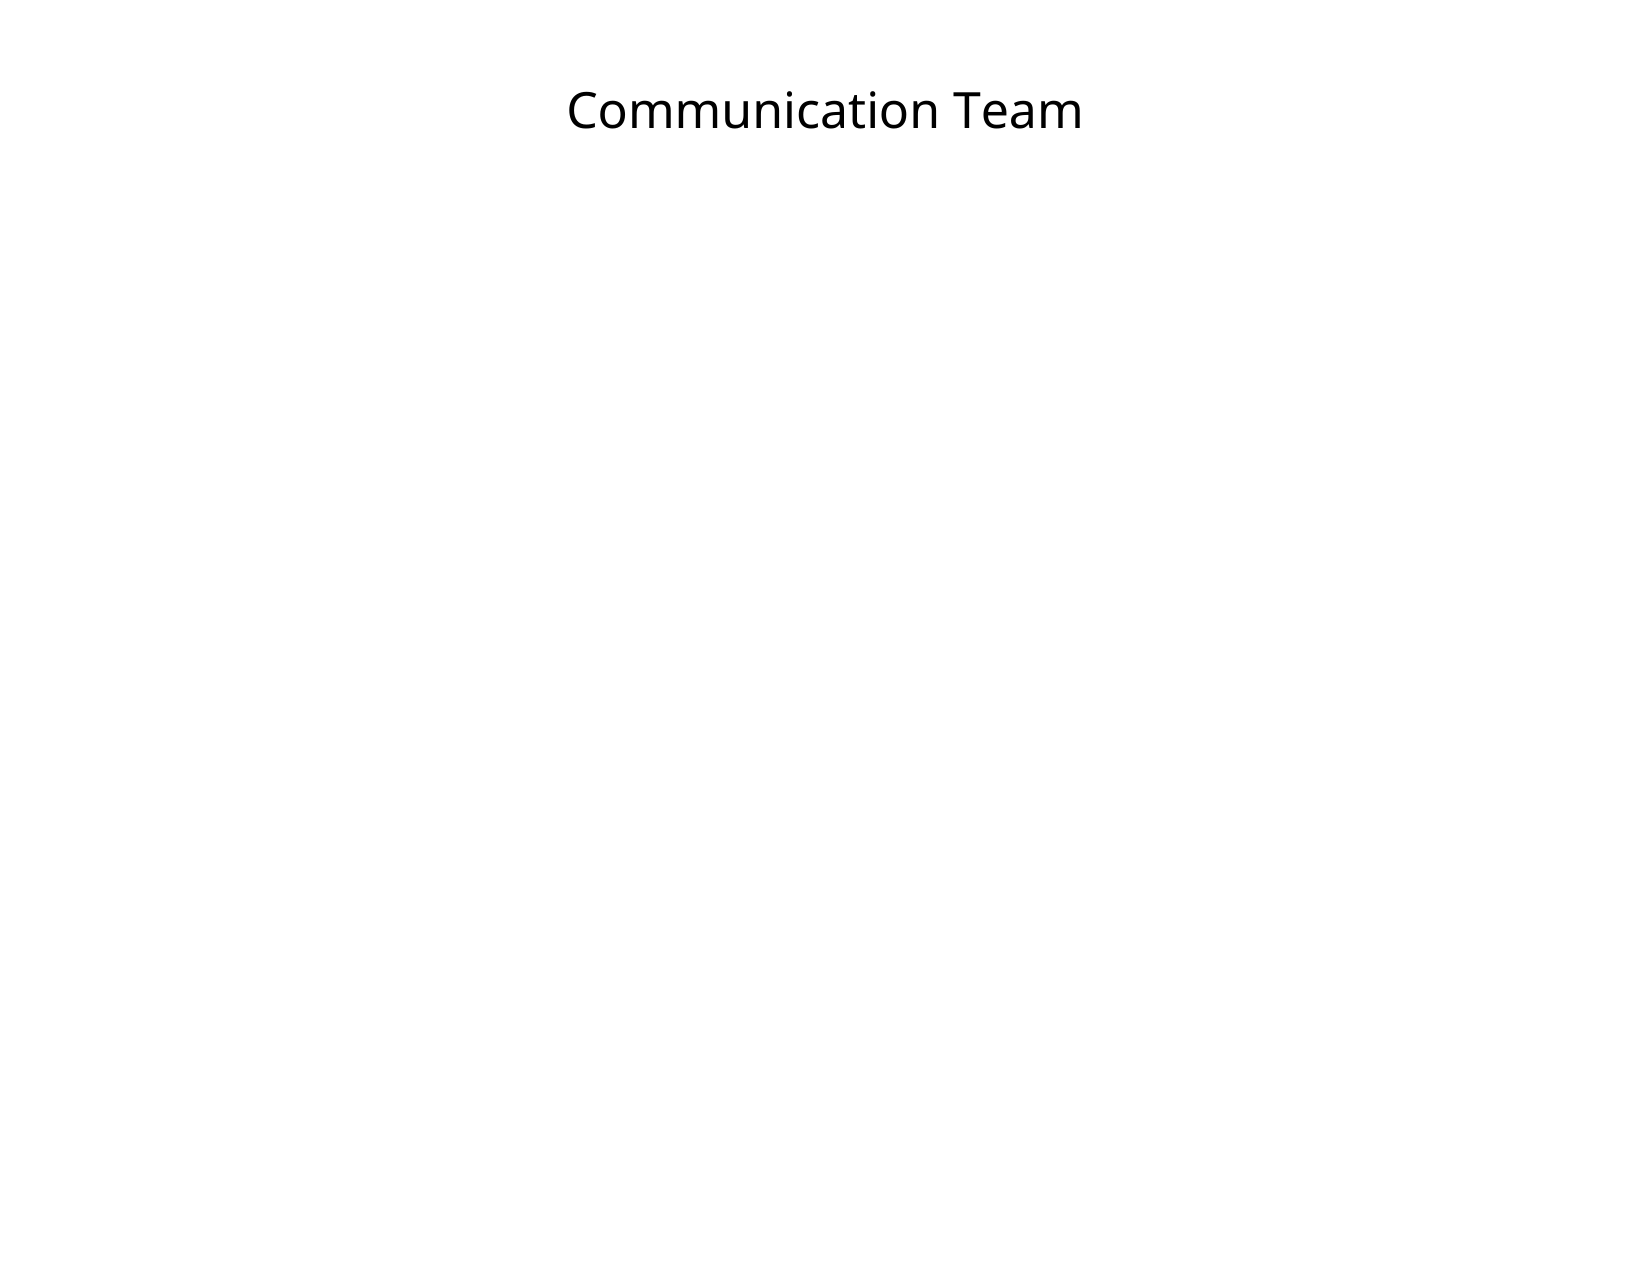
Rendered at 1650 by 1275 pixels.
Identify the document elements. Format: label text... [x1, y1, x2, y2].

text Communication Team [75, 75, 1575, 143]
